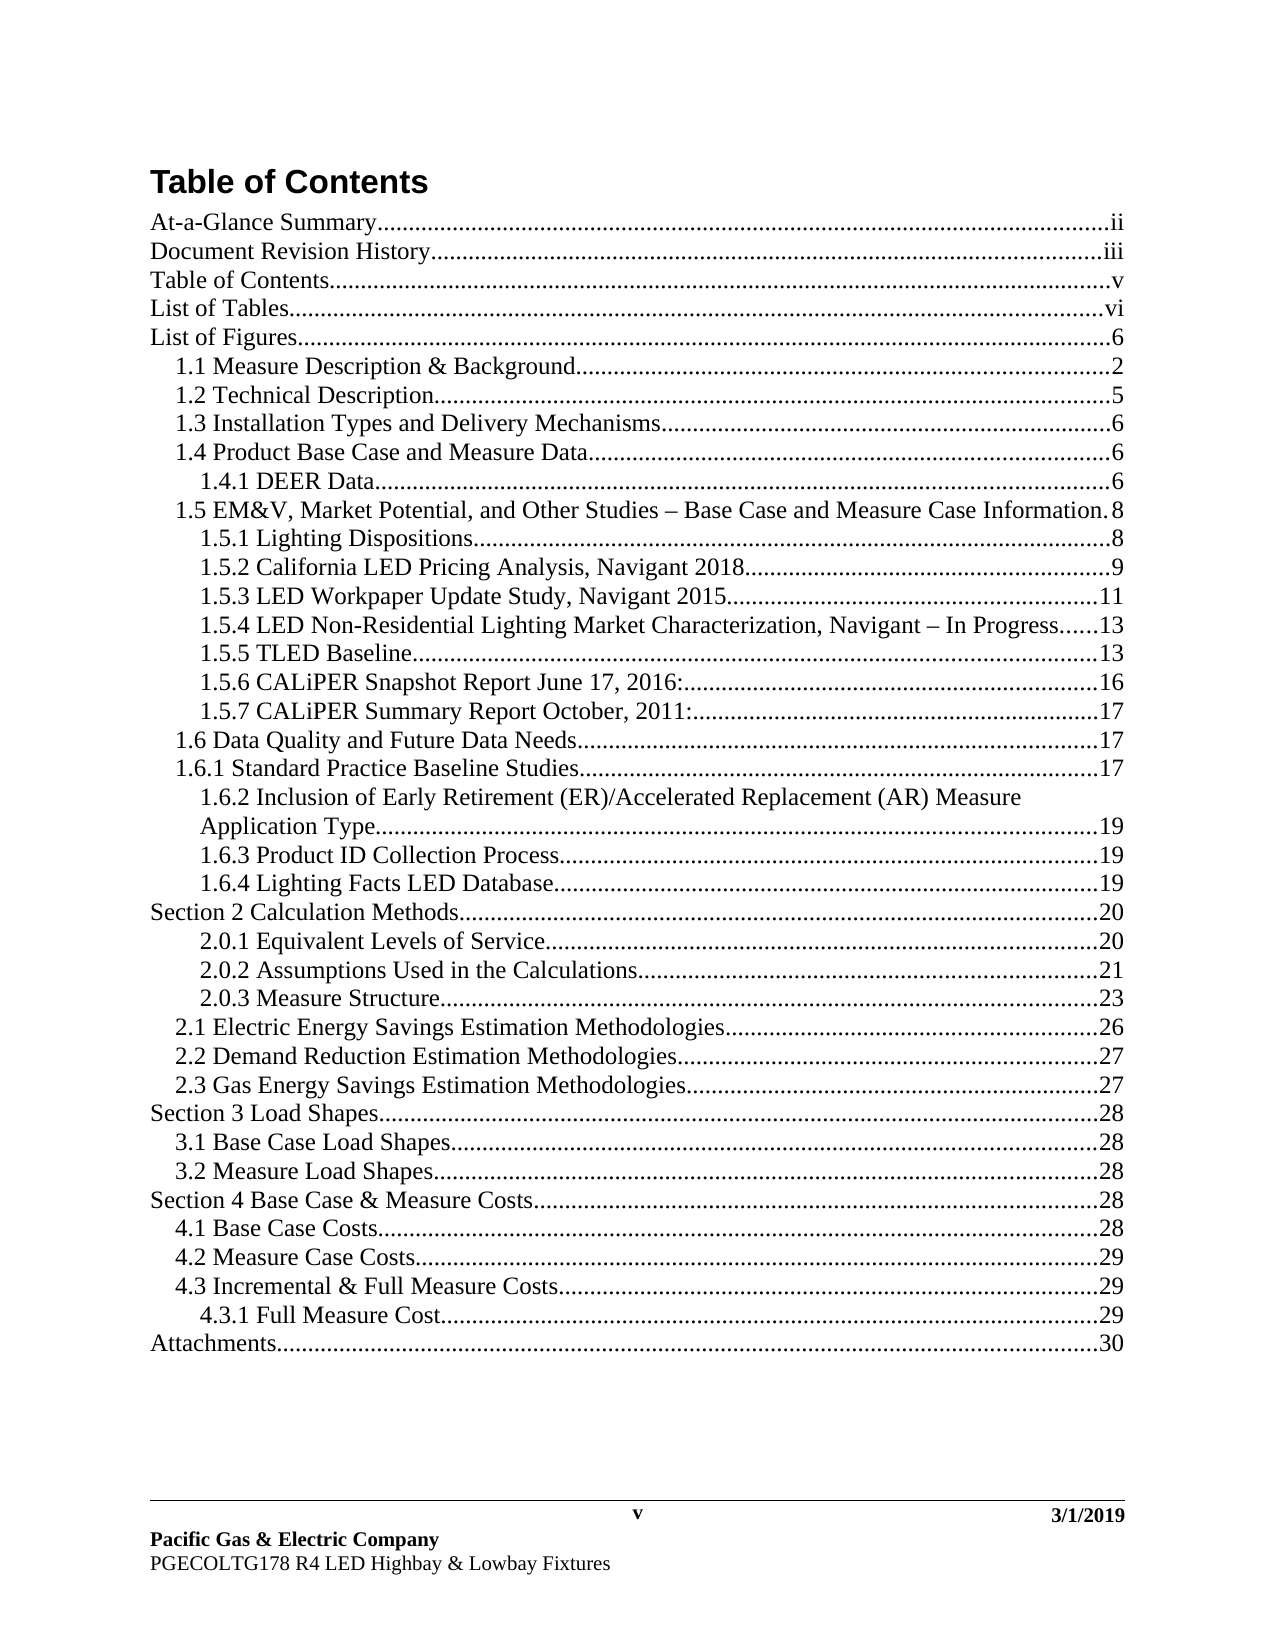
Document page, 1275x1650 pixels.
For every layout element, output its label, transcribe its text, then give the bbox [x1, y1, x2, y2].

text 2.0.1 Equivalent Levels of Service 20 [199, 926, 1125, 955]
text 4.1 Base Case Costs 28 [175, 1213, 1125, 1242]
text 1.5.6 CALiPER Snapshot Report June 17, 2016: 16 [199, 667, 1125, 696]
text 1.6.1 Standard Practice Baseline Studies 17 [175, 753, 1125, 782]
text 4.2 Measure Case Costs 29 [175, 1242, 1125, 1271]
text 1.5.1 Lighting Dispositions 8 [199, 523, 1125, 552]
text 1.5.4 LED Non-Residential Lighting Market Characterization, Navigant – In Progress 13 [199, 610, 1125, 638]
text List of Figures 6 [150, 322, 1125, 351]
text Document Revision History iii [150, 236, 1125, 265]
text 1.5.7 CALiPER Summary Report October, 2011: 17 [199, 696, 1125, 725]
text 1.6 Data Quality and Future Data Needs 17 [175, 725, 1125, 753]
text At-a-Glance Summary ii [150, 207, 1125, 236]
text 2.0.2 Assumptions Used in the Calculations 21 [199, 955, 1125, 983]
text 1.5 EM&V, Market Potential, and Other Studies – Base Case and Measure Case Information 8 [175, 495, 1125, 523]
text 1.5.5 TLED Baseline 13 [199, 638, 1125, 667]
text 1.1 Measure Description & Background 2 [175, 351, 1125, 380]
text 1.4 Product Base Case and Measure Data 6 [175, 437, 1125, 466]
text 1.5.3 LED Workpaper Update Study, Navigant 2015 11 [199, 581, 1125, 610]
subtitle Table of Contents [150, 162, 1125, 201]
text List of Tables vi [150, 293, 1125, 322]
text 2.1 Electric Energy Savings Estimation Methodologies 26 [175, 1012, 1125, 1041]
text Attachments 30 [150, 1328, 1125, 1357]
text 3.1 Base Case Load Shapes 28 [175, 1127, 1125, 1156]
text Table of Contents v [150, 265, 1125, 293]
text 4.3 Incremental & Full Measure Costs 29 [175, 1271, 1125, 1300]
text Section 4 Base Case & Measure Costs 28 [150, 1185, 1125, 1213]
text 1.3 Installation Types and Delivery Mechanisms 6 [175, 408, 1125, 437]
text 1.4.1 DEER Data 6 [199, 466, 1125, 495]
text 1.2 Technical Description 5 [175, 380, 1125, 408]
text 2.3 Gas Energy Savings Estimation Methodologies 27 [175, 1070, 1125, 1098]
text 1.5.2 California LED Pricing Analysis, Navigant 2018 9 [199, 552, 1125, 581]
text 1.6.3 Product ID Collection Process 19 [199, 840, 1125, 868]
text Section 2 Calculation Methods 20 [150, 897, 1125, 926]
text 1.6.4 Lighting Facts LED Database 19 [199, 868, 1125, 897]
text 3.2 Measure Load Shapes 28 [175, 1156, 1125, 1185]
text 2.2 Demand Reduction Estimation Methodologies 27 [175, 1041, 1125, 1070]
text 2.0.3 Measure Structure 23 [199, 983, 1125, 1012]
text 1.6.2 Inclusion of Early Retirement (ER)/Accelerated Replacement (AR) Measure Application Type 19 [199, 782, 1125, 840]
text Section 3 Load Shapes 28 [150, 1098, 1125, 1127]
text 4.3.1 Full Measure Cost 29 [199, 1300, 1125, 1328]
